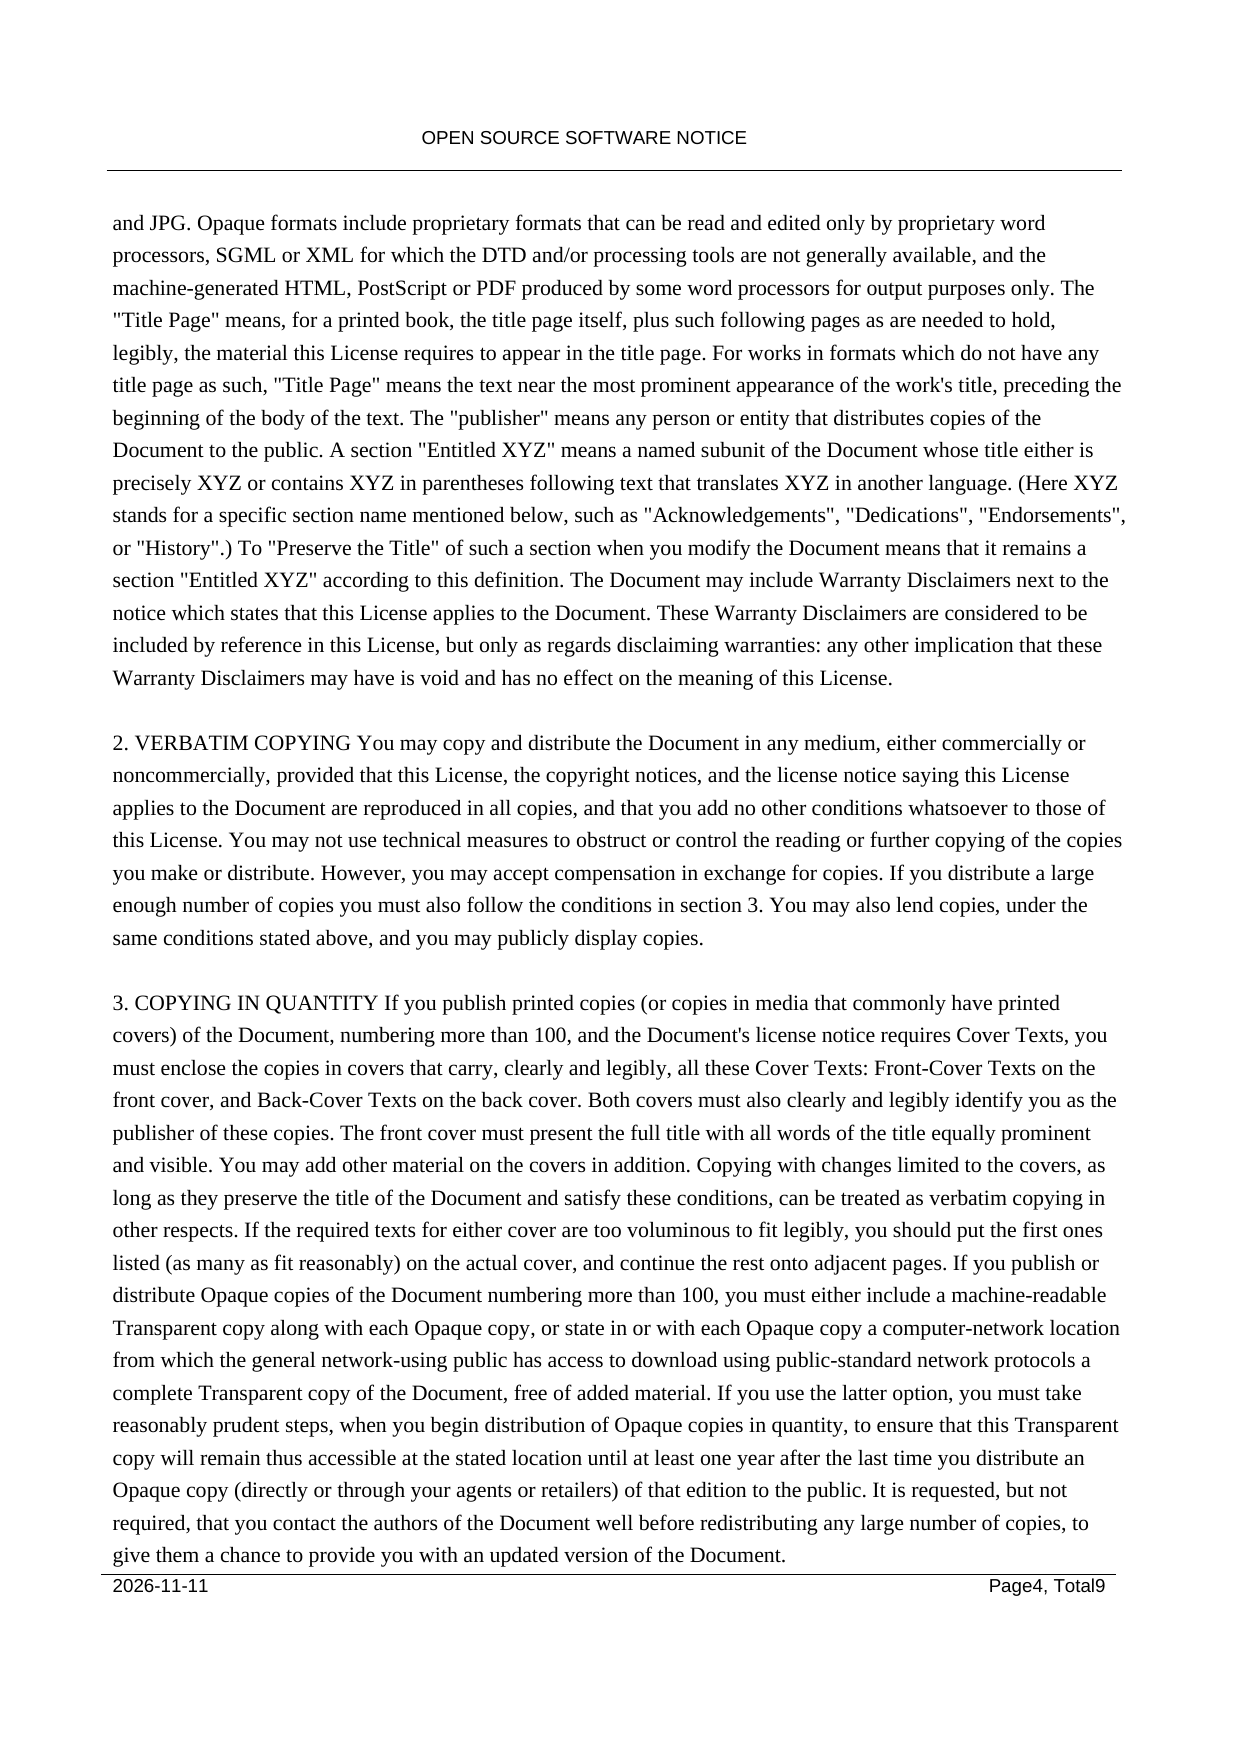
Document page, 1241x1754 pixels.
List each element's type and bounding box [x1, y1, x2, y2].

text [112, 206, 1128, 1571]
